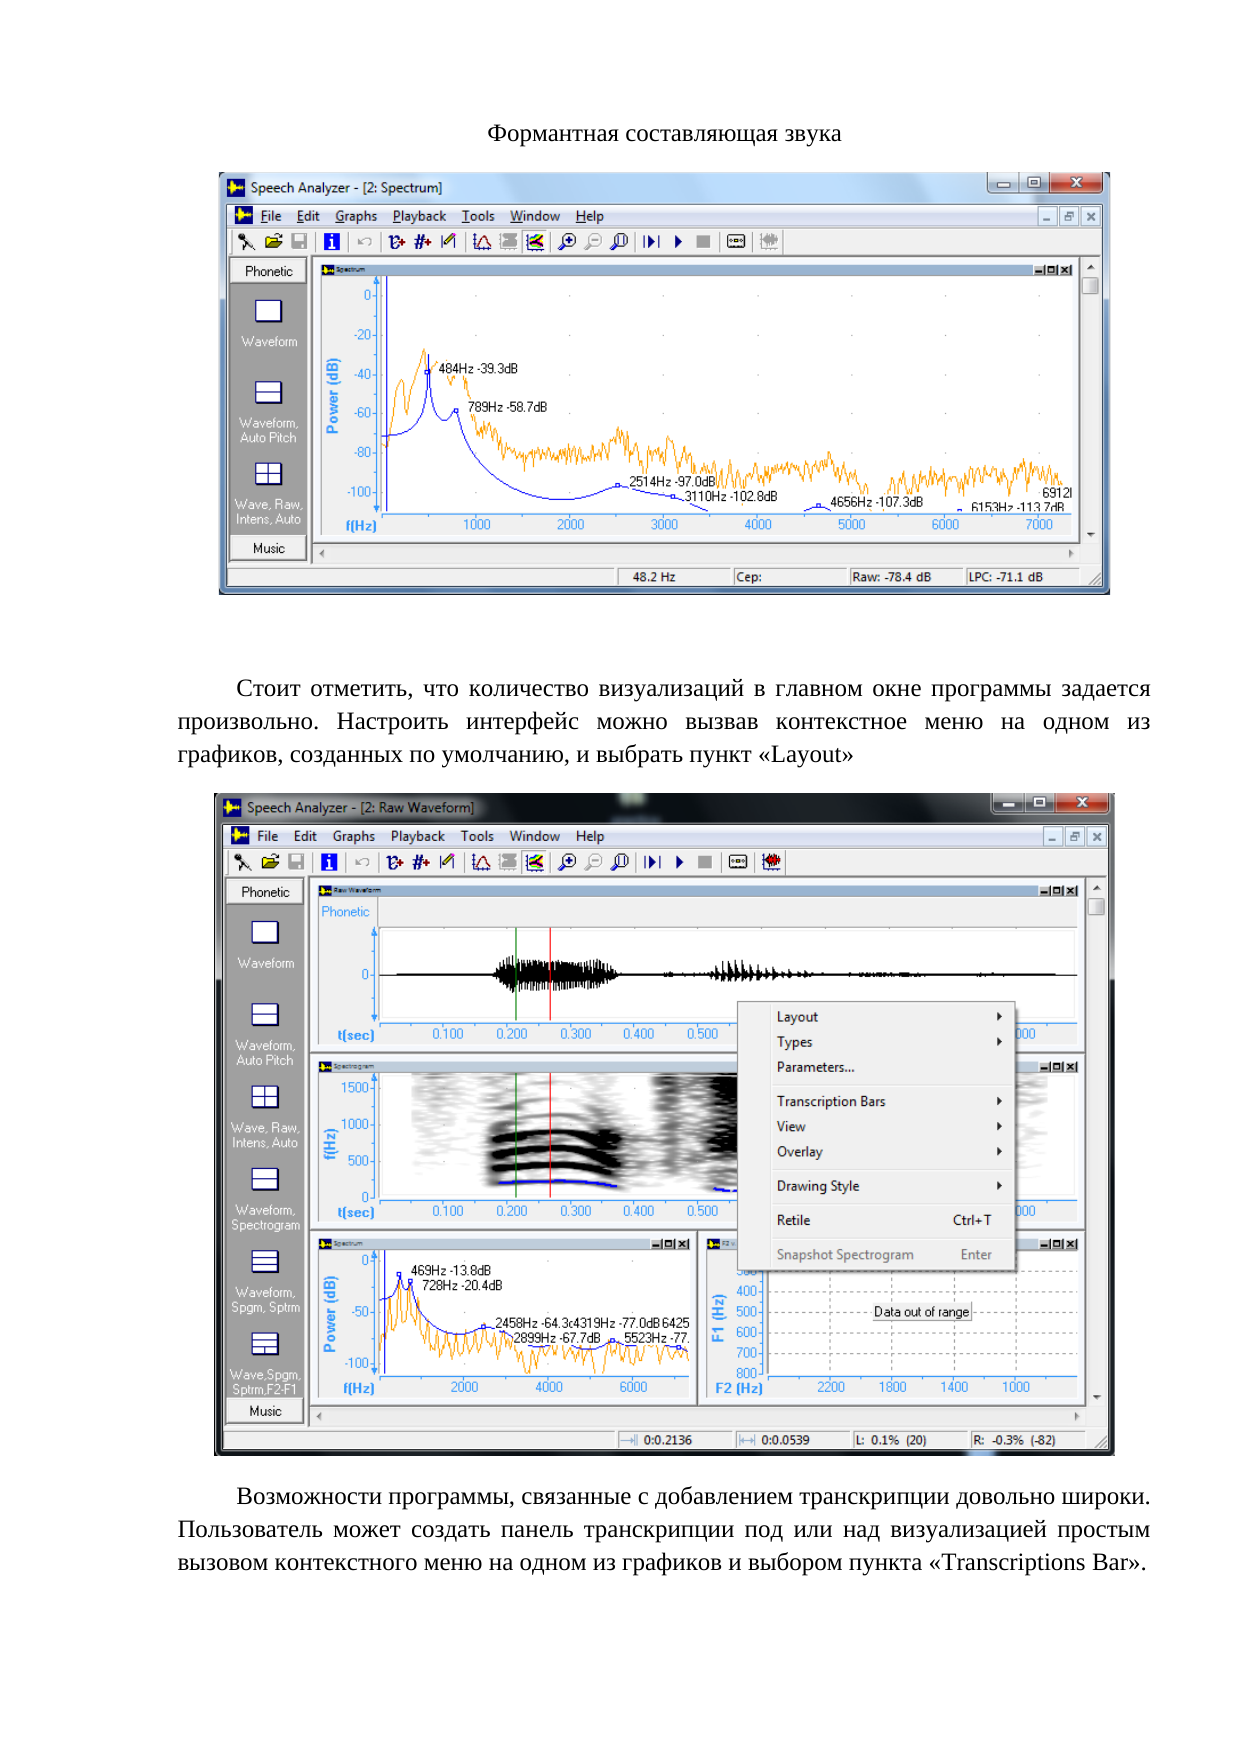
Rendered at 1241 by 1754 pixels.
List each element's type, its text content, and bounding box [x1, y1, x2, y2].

picture [218, 172, 1111, 595]
picture [214, 793, 1115, 1456]
text Формантная составляющая звука [177, 118, 1152, 147]
text Возможности программы, связанные с добавлением транскрипции довольно широки. Пользователь может создать панель транскрипции под или над визуализацией простым вызовом контекстного меню на одном из графиков и выбором пункта «Transcriptions Bar». [177, 1481, 1152, 1576]
text Стоит отметить, что количество визуализаций в главном окне программы задается произвольно. Настроить интерфейс можно вызвав контекстное меню на одном из графиков, созданных по умолчанию, и выбрать пункт «Layout» [177, 673, 1152, 768]
